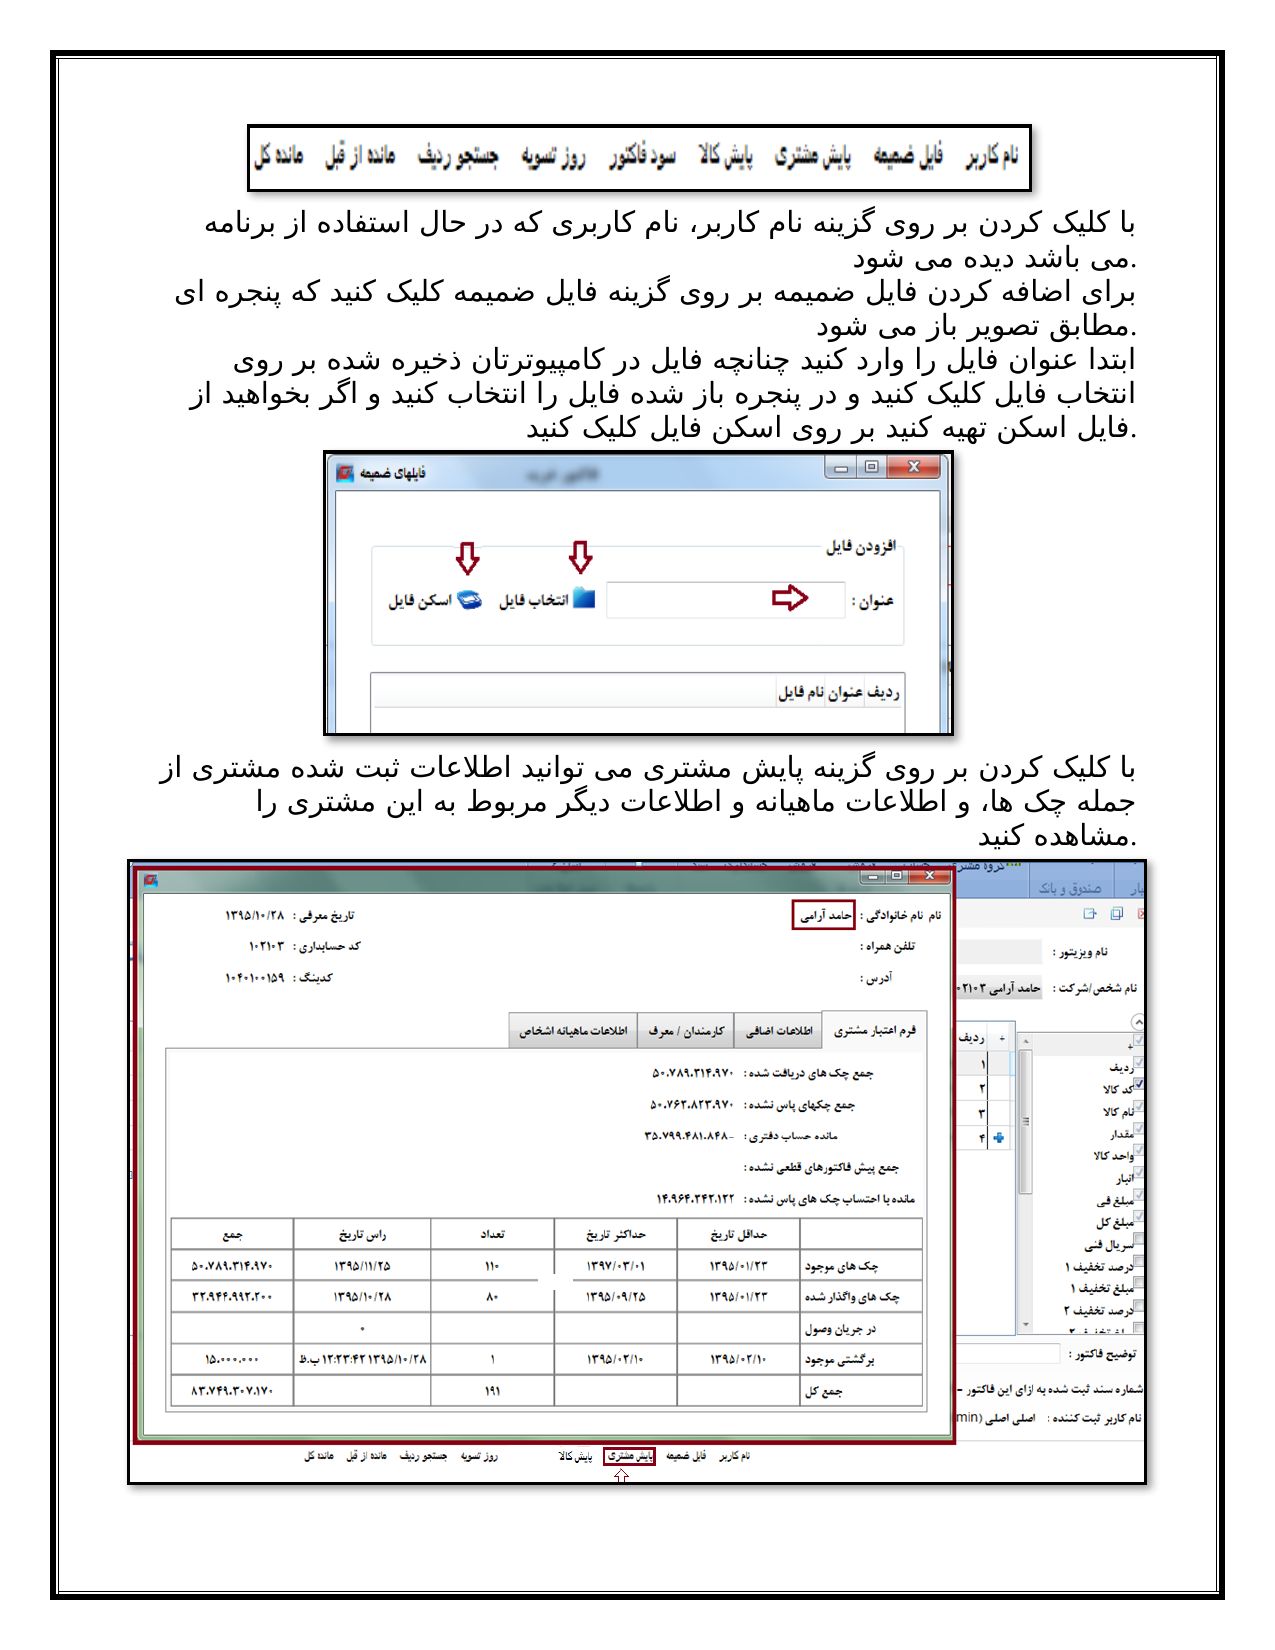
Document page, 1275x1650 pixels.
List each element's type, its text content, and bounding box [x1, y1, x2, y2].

text با کلیک کردن بر روی گزینه پایش مشتری می توانید اطلاعات ثبت شده مشتری از جمله چک ها، و اطلاعات ماهیانه و اطلاعات دیگر مربوط به این مشتری را مشاهده کنید. [150, 751, 1137, 853]
text برای اضافه کردن فایل ضمیمه بر روی گزینه فایل ضمیمه کلیک کنید که پنجره ای مطابق تصویر باز می شود. [150, 274, 1137, 342]
text ابتدا عنوان فایل را وارد کنید چنانچه فایل در کامپیوترتان ذخیره شده بر روی انتخاب فایل کلیک کنید و در پنجره باز شده فایل را انتخاب کنید و اگر بخواهید از فایل اسکن تهیه کنید بر روی اسکن فایل کلیک کنید. [150, 342, 1137, 444]
picture [326, 454, 951, 733]
text با کلیک کردن بر روی گزینه نام کاربر، نام کاربری که در حال استفاده از برنامه می باشد دیده می شود. [150, 206, 1137, 274]
picture [250, 128, 1029, 189]
picture [130, 862, 1144, 1482]
